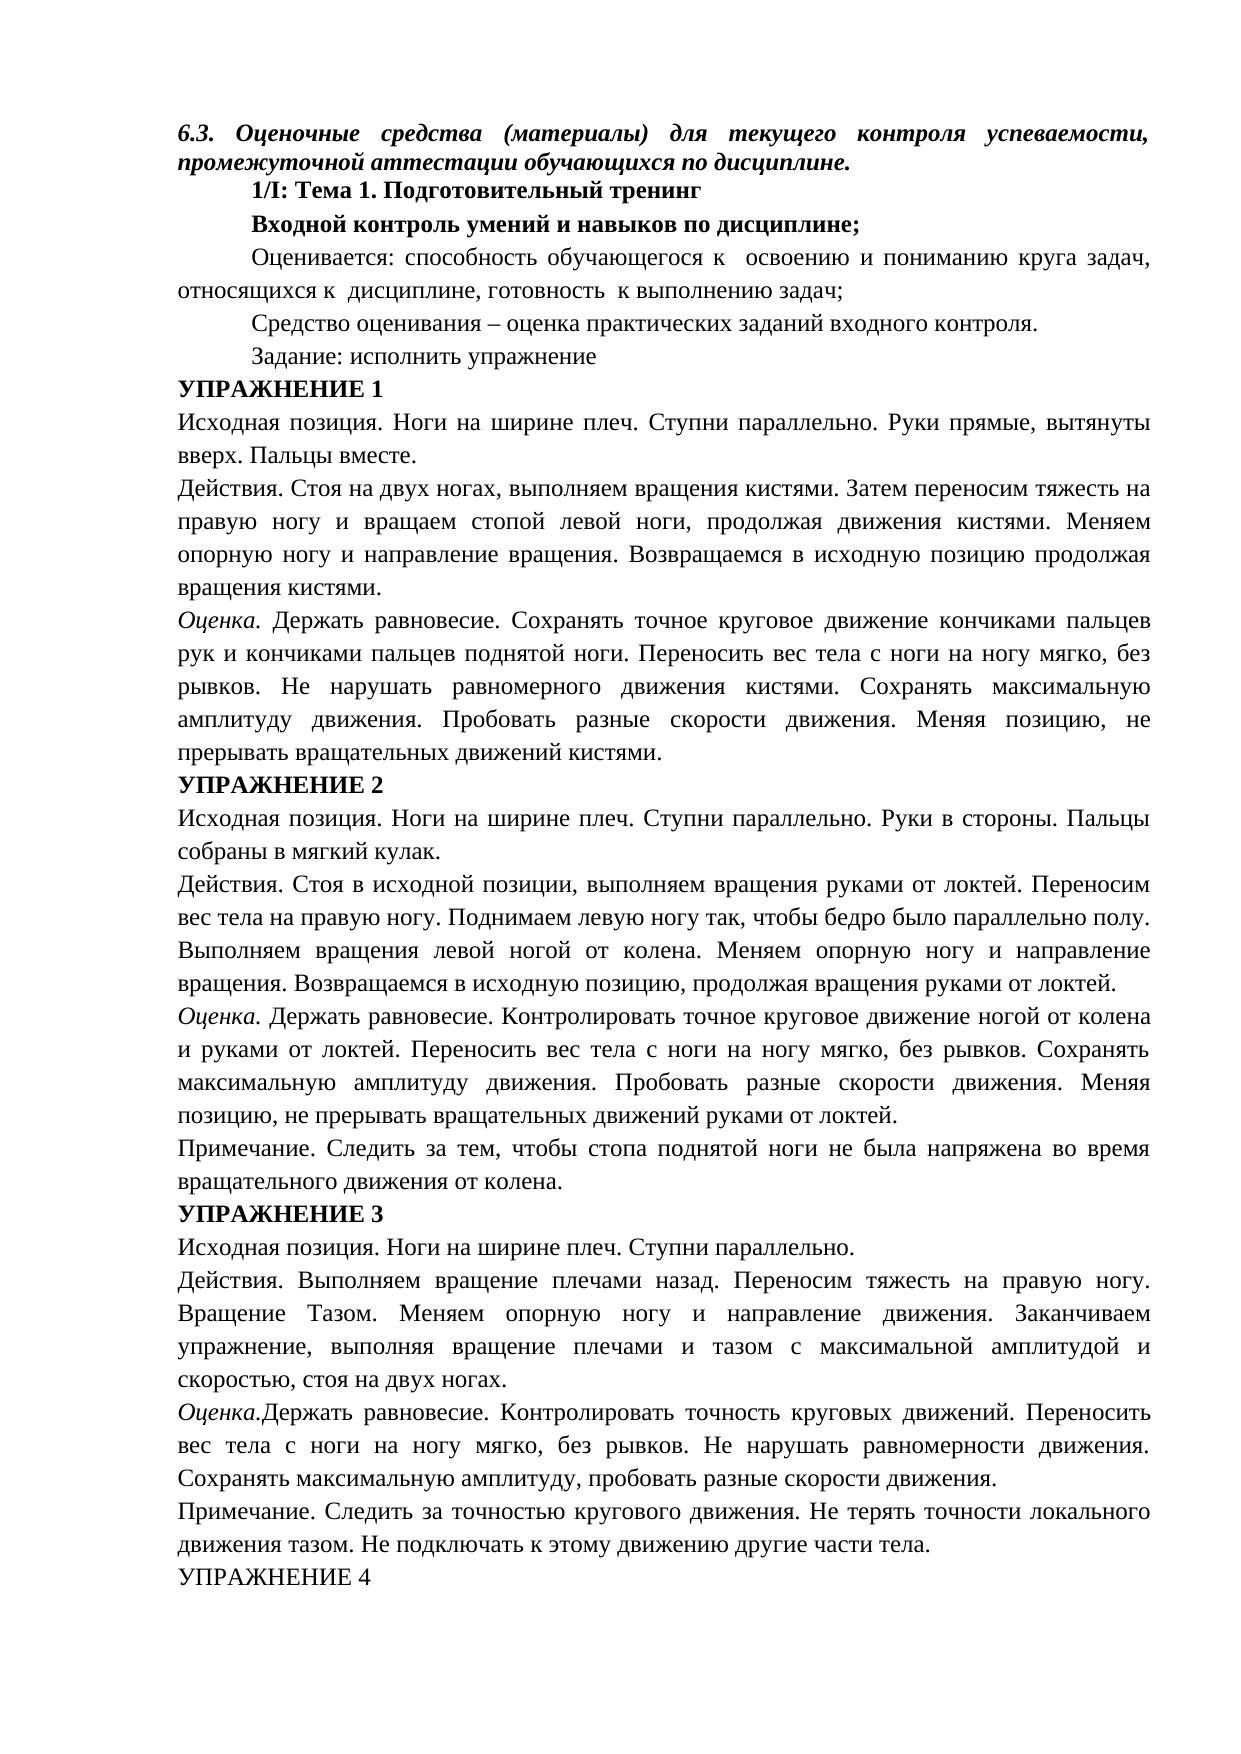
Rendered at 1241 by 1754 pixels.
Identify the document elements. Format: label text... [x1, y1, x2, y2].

text Оценка. Держать равновесие. Контролировать точное круговое движение ногой от колена и руками от локтей. Переносить вес тела с ноги на ногу мягко, без рывков. Сохранять максимальную амплитуду движения. Пробовать разные скорости движения. Меняя позицию, не прерывать вращательных движений руками от локтей. [177, 1001, 1152, 1129]
text Действия. Стоя в исходной позиции, выполняем вращения руками от локтей. Переносим вес тела на правую ногу. Поднимаем левую ногу так, чтобы бедро было параллельно полу. Выполняем вращения левой ногой от колена. Меняем опорную ногу и направление вращения. Возвращаемся в исходную позицию, продолжая вращения руками от локтей. [177, 869, 1152, 997]
text УПРАЖНЕНИЕ 2 [177, 770, 1152, 799]
text Средство оценивания – оценка практических заданий входного контроля. [177, 308, 1152, 336]
text 6.3. Оценочные средства (материалы) для текущего контроля успеваемости, промежуточной аттестации обучающихся по дисциплине. [177, 118, 1152, 176]
text УПРАЖНЕНИЕ 4 [177, 1562, 1152, 1591]
text 1/I: Тема 1. Подготовительный тренинг [177, 176, 1152, 204]
text УПРАЖНЕНИЕ 3 [177, 1199, 1152, 1228]
text Оценка. Держать равновесие. Сохранять точное круговое движение кончиками пальцев рук и кончиками пальцев поднятой ноги. Переносить вес тела с ноги на ногу мягко, без рывков. Не нарушать равномерного движения кистями. Сохранять максимальную амплитуду движения. Пробовать разные скорости движения. Меняя позицию, не прерывать вращательных движений кистями. [177, 605, 1152, 766]
text Примечание. Следить за точностью кругового движения. Не терять точности локального движения тазом. Не подключать к этому движению другие части тела. [177, 1496, 1152, 1558]
text Действия. Выполняем вращение плечами назад. Переносим тяжесть на правую ногу. Вращение Тазом. Меняем опорную ногу и направление движения. Заканчиваем упражнение, выполняя вращение плечами и тазом с максимальной амплитудой и скоростью, стоя на двух ногах. [177, 1265, 1152, 1393]
text Примечание. Следить за тем, чтобы стопа поднятой ноги не была напряжена во время вращательного движения от колена. [177, 1133, 1152, 1195]
text Оценивается: способность обучающегося к освоению и пониманию круга задач, относящихся к дисциплине, готовность к выполнению задач; [177, 242, 1152, 303]
text Задание: исполнить упражнение [177, 341, 1152, 369]
text Оценка.Держать равновесие. Контролировать точность круговых движений. Переносить вес тела с ноги на ногу мягко, без рывков. Не нарушать равномерности движения. Сохранять максимальную амплитуду, пробовать разные скорости движения. [177, 1397, 1152, 1492]
text Входной контроль умений и навыков по дисциплине; [177, 209, 1152, 237]
text Действия. Стоя на двух ногах, выполняем вращения кистями. Затем переносим тяжесть на правую ногу и вращаем стопой левой ноги, продолжая движения кистями. Меняем опорную ногу и направление вращения. Возвращаемся в исходную позицию продолжая вращения кистями. [177, 473, 1152, 601]
text Исходная позиция. Ноги на ширине плеч. Ступни параллельно. Руки прямые, вытянуты вверх. Пальцы вместе. [177, 407, 1152, 468]
text Исходная позиция. Ноги на ширине плеч. Ступни параллельно. Руки в стороны. Пальцы собраны в мягкий кулак. [177, 803, 1152, 865]
text УПРАЖНЕНИЕ 1 [177, 374, 1152, 402]
text Исходная позиция. Ноги на ширине плеч. Ступни параллельно. [177, 1232, 1152, 1261]
